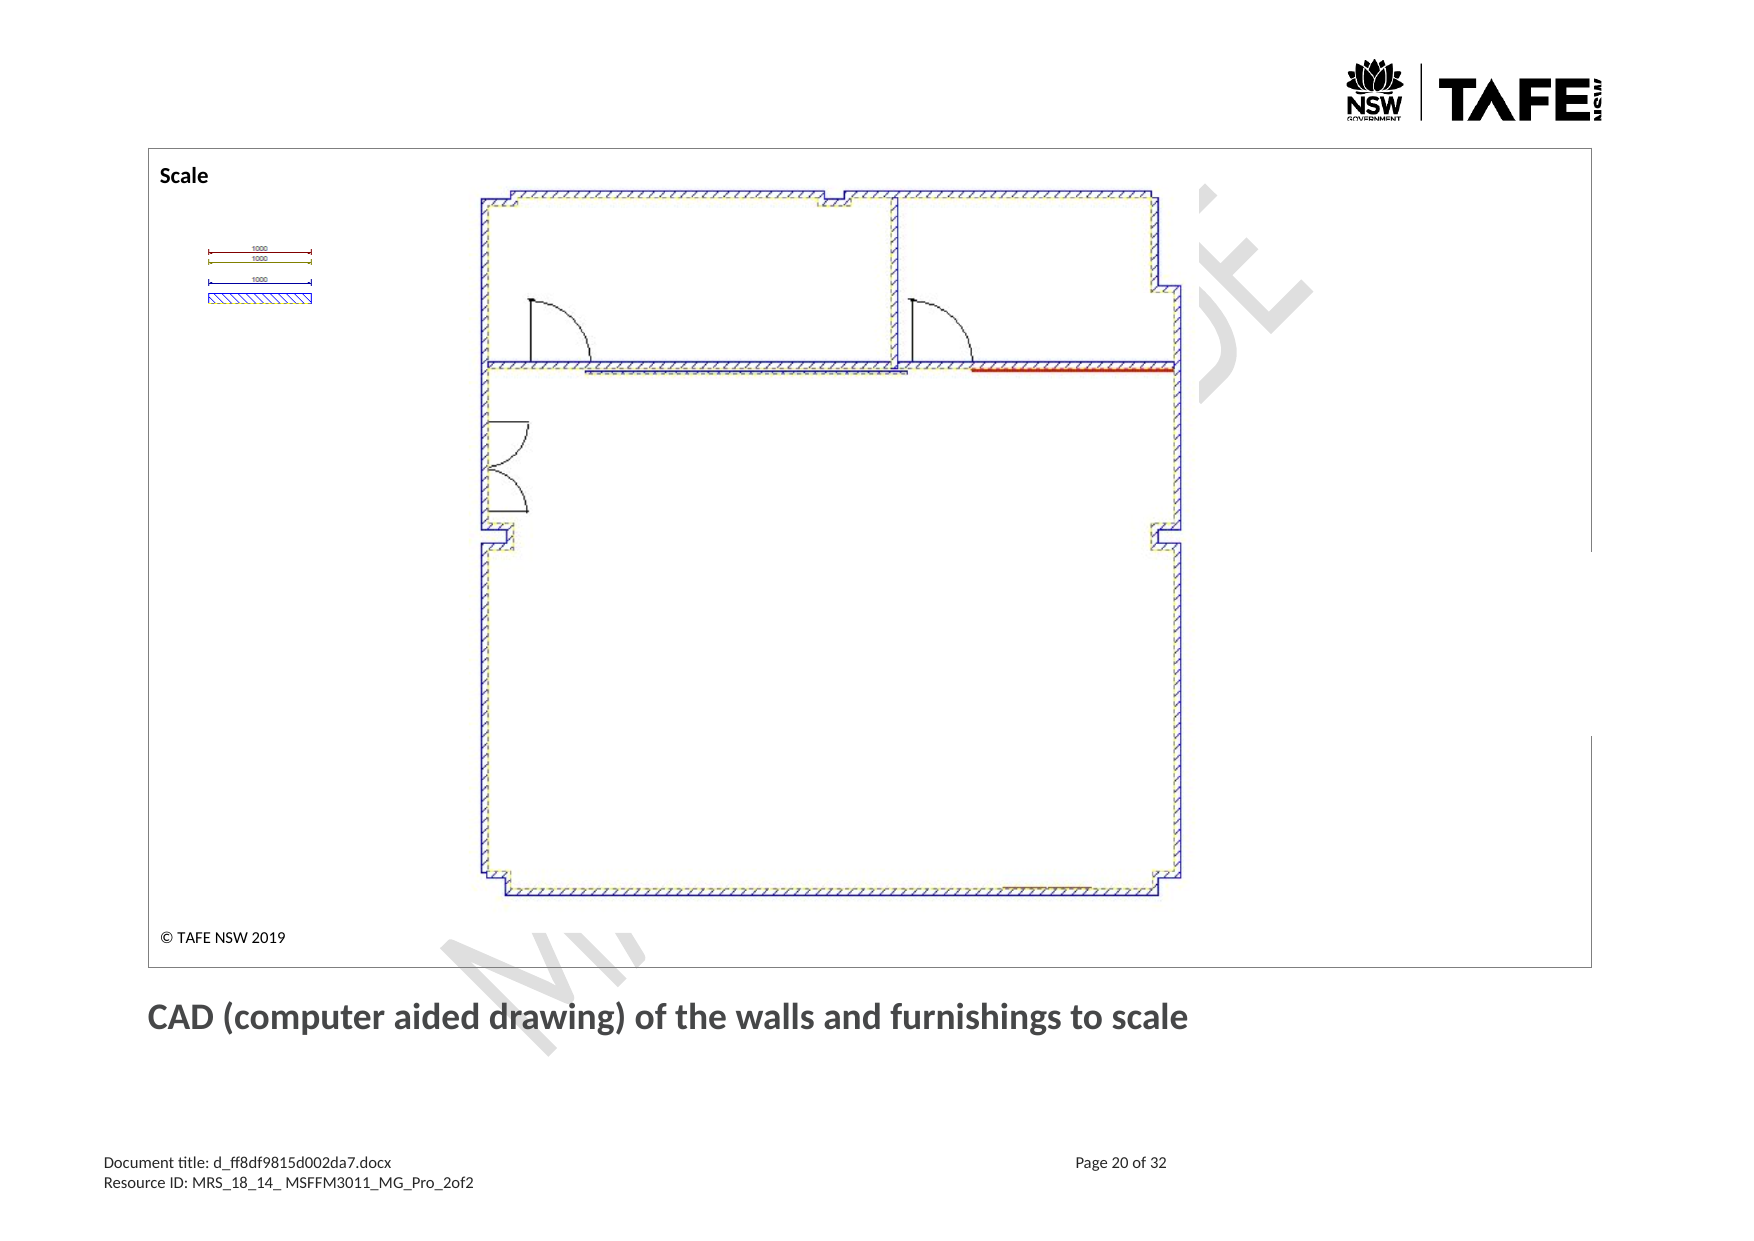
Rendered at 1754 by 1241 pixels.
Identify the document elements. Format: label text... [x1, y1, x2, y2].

picture [176, 208, 339, 334]
subtitle CAD (computer aided drawing) of the walls and furnishings to scale [148, 993, 1606, 1039]
table_cell Scale © TAFE NSW 2019 [149, 149, 1591, 967]
picture [469, 156, 1199, 932]
picture [1345, 57, 1601, 121]
